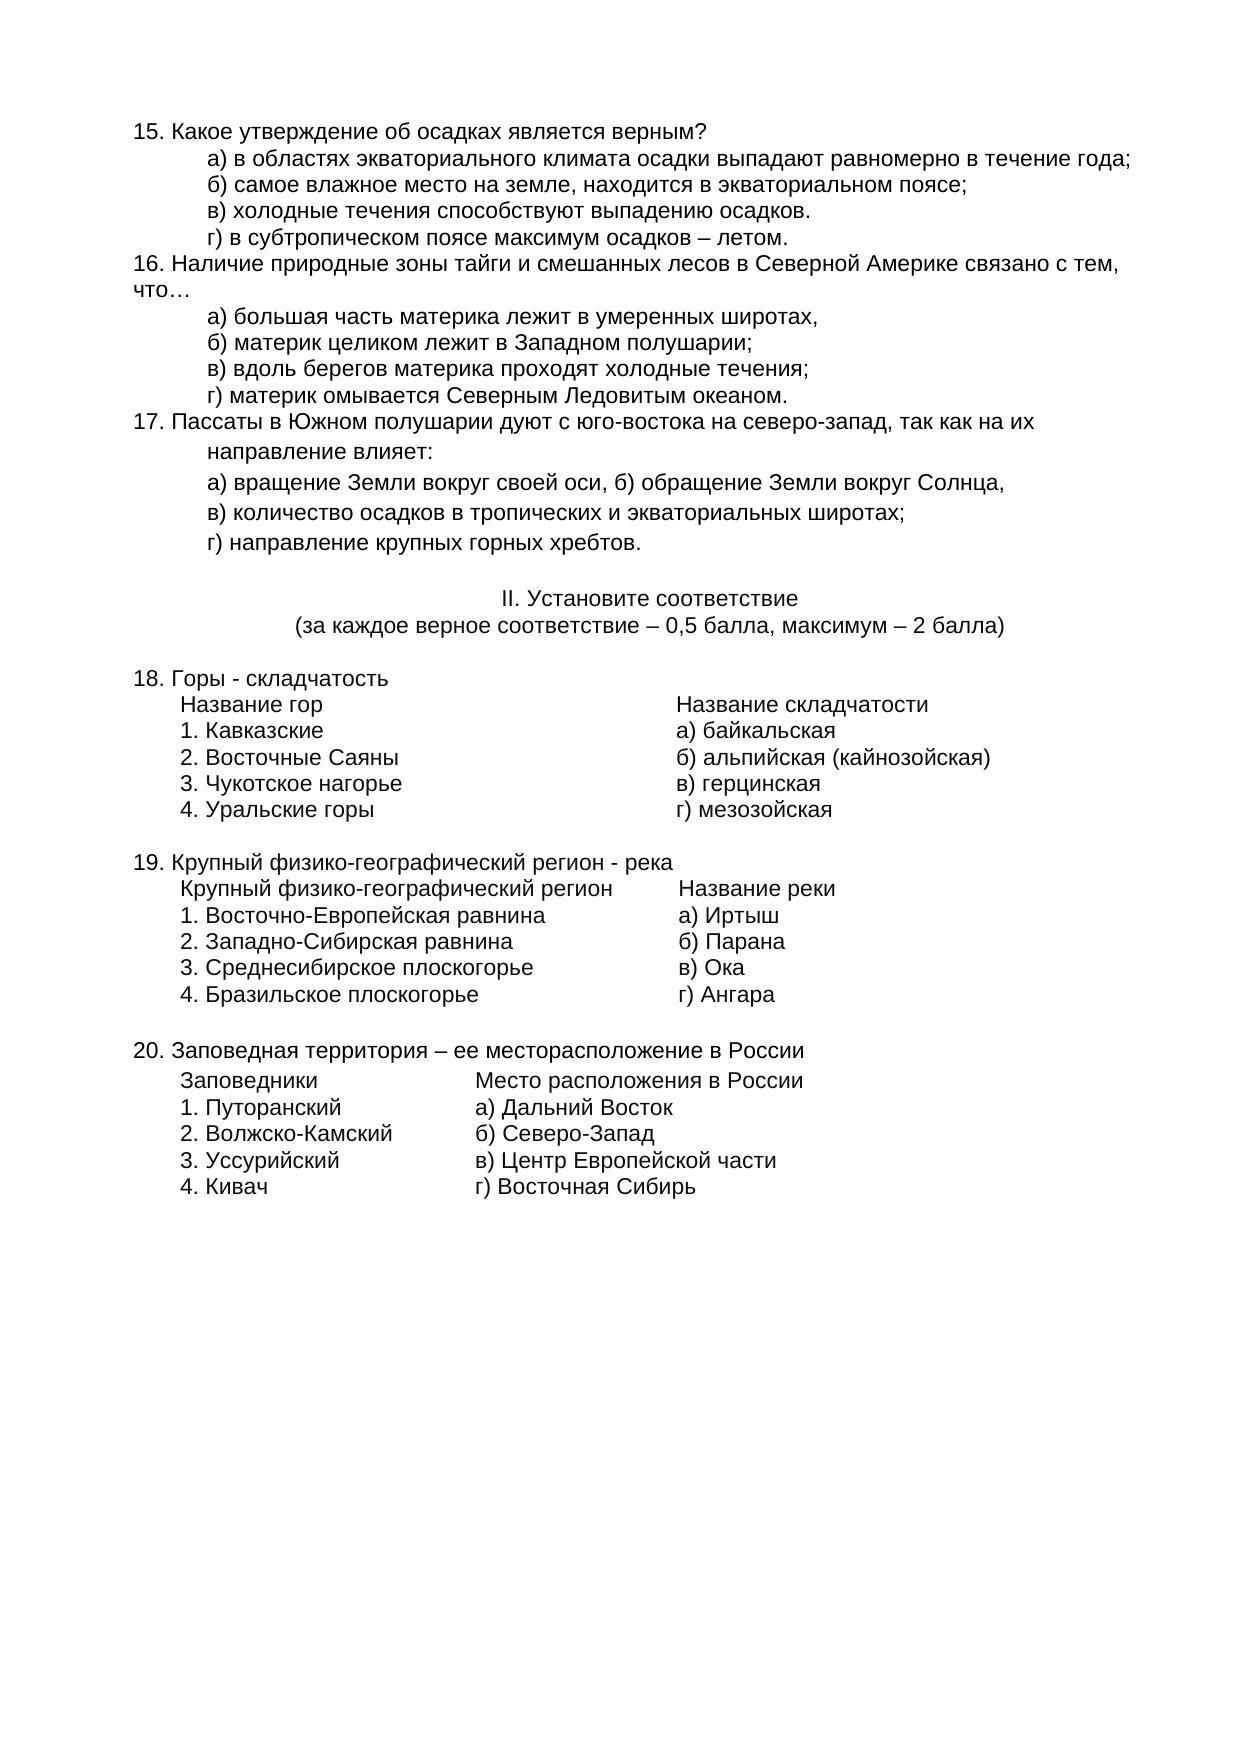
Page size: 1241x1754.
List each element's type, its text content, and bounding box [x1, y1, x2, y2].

table_header Место расположения в России [464, 1068, 960, 1094]
table_cell в) Ока [667, 954, 962, 981]
table_cell 1. Восточно-Европейская равнина [169, 902, 667, 928]
table_cell 1. Путоранский [169, 1094, 464, 1120]
text г) в субтропическом поясе максимум осадков – летом. [207, 223, 1167, 250]
text 19. Крупный физико-географический регион - река [133, 849, 1167, 875]
table_header Название гор [169, 691, 664, 717]
table_header Название складчатости [665, 691, 1063, 717]
table_cell 3. Чукотское нагорье [169, 770, 664, 796]
text а) в областях экваториального климата осадки выпадают равномерно в течение года; [207, 144, 1167, 171]
table_cell 2. Волжско-Камский [169, 1120, 464, 1147]
text 15. Какое утверждение об осадках является верным? [133, 118, 1167, 144]
list (за каждое верное соответствие – 0,5 балла, максимум – 2 балла) [133, 612, 1167, 638]
table_header Заповедники [169, 1068, 464, 1094]
text б) материк целиком лежит в Западном полушарии; [207, 329, 1167, 355]
text в) количество осадков в тропических и экваториальных широтах; [207, 499, 1167, 525]
table_cell г) Восточная Сибирь [464, 1173, 960, 1199]
text 20. Заповедная территория – ее месторасположение в России [133, 1037, 1167, 1064]
list 18. Горы - складчатость [133, 664, 1167, 691]
table_cell г) Ангара [667, 981, 962, 1007]
table_cell а) Иртыш [667, 902, 962, 928]
table_cell 3. Среднесибирское плоскогорье [169, 954, 667, 981]
table_cell 2. Восточные Саяны [169, 744, 664, 770]
table_cell б) Северо-Запад [464, 1120, 960, 1147]
table_header Название реки [667, 875, 962, 902]
text в) вдоль берегов материка проходят холодные течения; [207, 355, 1167, 382]
text а) большая часть материка лежит в умеренных широтах, [207, 303, 1167, 329]
text а) вращение Земли вокруг своей оси, б) обращение Земли вокруг Солнца, [207, 468, 1167, 495]
text в) холодные течения способствуют выпадению осадков. [207, 197, 1167, 223]
text б) самое влажное место на земле, находится в экваториальном поясе; [207, 171, 1167, 197]
table_cell б) альпийская (кайнозойская) [665, 744, 1063, 770]
table_cell б) Парана [667, 928, 962, 954]
table_cell в) герцинская [665, 770, 1063, 796]
table_cell 2. Западно-Сибирская равнина [169, 928, 667, 954]
text г) направление крупных горных хребтов. [207, 529, 1167, 555]
text г) материк омывается Северным Ледовитым океаном. [207, 382, 1167, 408]
table_cell 4. Кивач [169, 1173, 464, 1199]
text направление влияет: [207, 438, 1167, 464]
table_cell 3. Уссурийский [169, 1147, 464, 1173]
text 17. Пассаты в Южном полушарии дуют с юго-востока на северо-запад, так как на их [133, 408, 1167, 434]
table_cell 4. Уральские горы [169, 796, 664, 823]
table_cell а) байкальская [665, 717, 1063, 743]
table_cell 4. Бразильское плоскогорье [169, 981, 667, 1007]
table_cell а) Дальний Восток [464, 1094, 960, 1120]
table_cell 1. Кавказские [169, 717, 664, 743]
text 16. Наличие природные зоны тайги и смешанных лесов в Северной Америке связано с тем, что… [133, 250, 1167, 303]
list II. Установите соответствие [133, 585, 1167, 612]
table_header Крупный физико-географический регион [169, 875, 667, 902]
table_cell г) мезозойская [665, 796, 1063, 823]
table_cell в) Центр Европейской части [464, 1147, 960, 1173]
